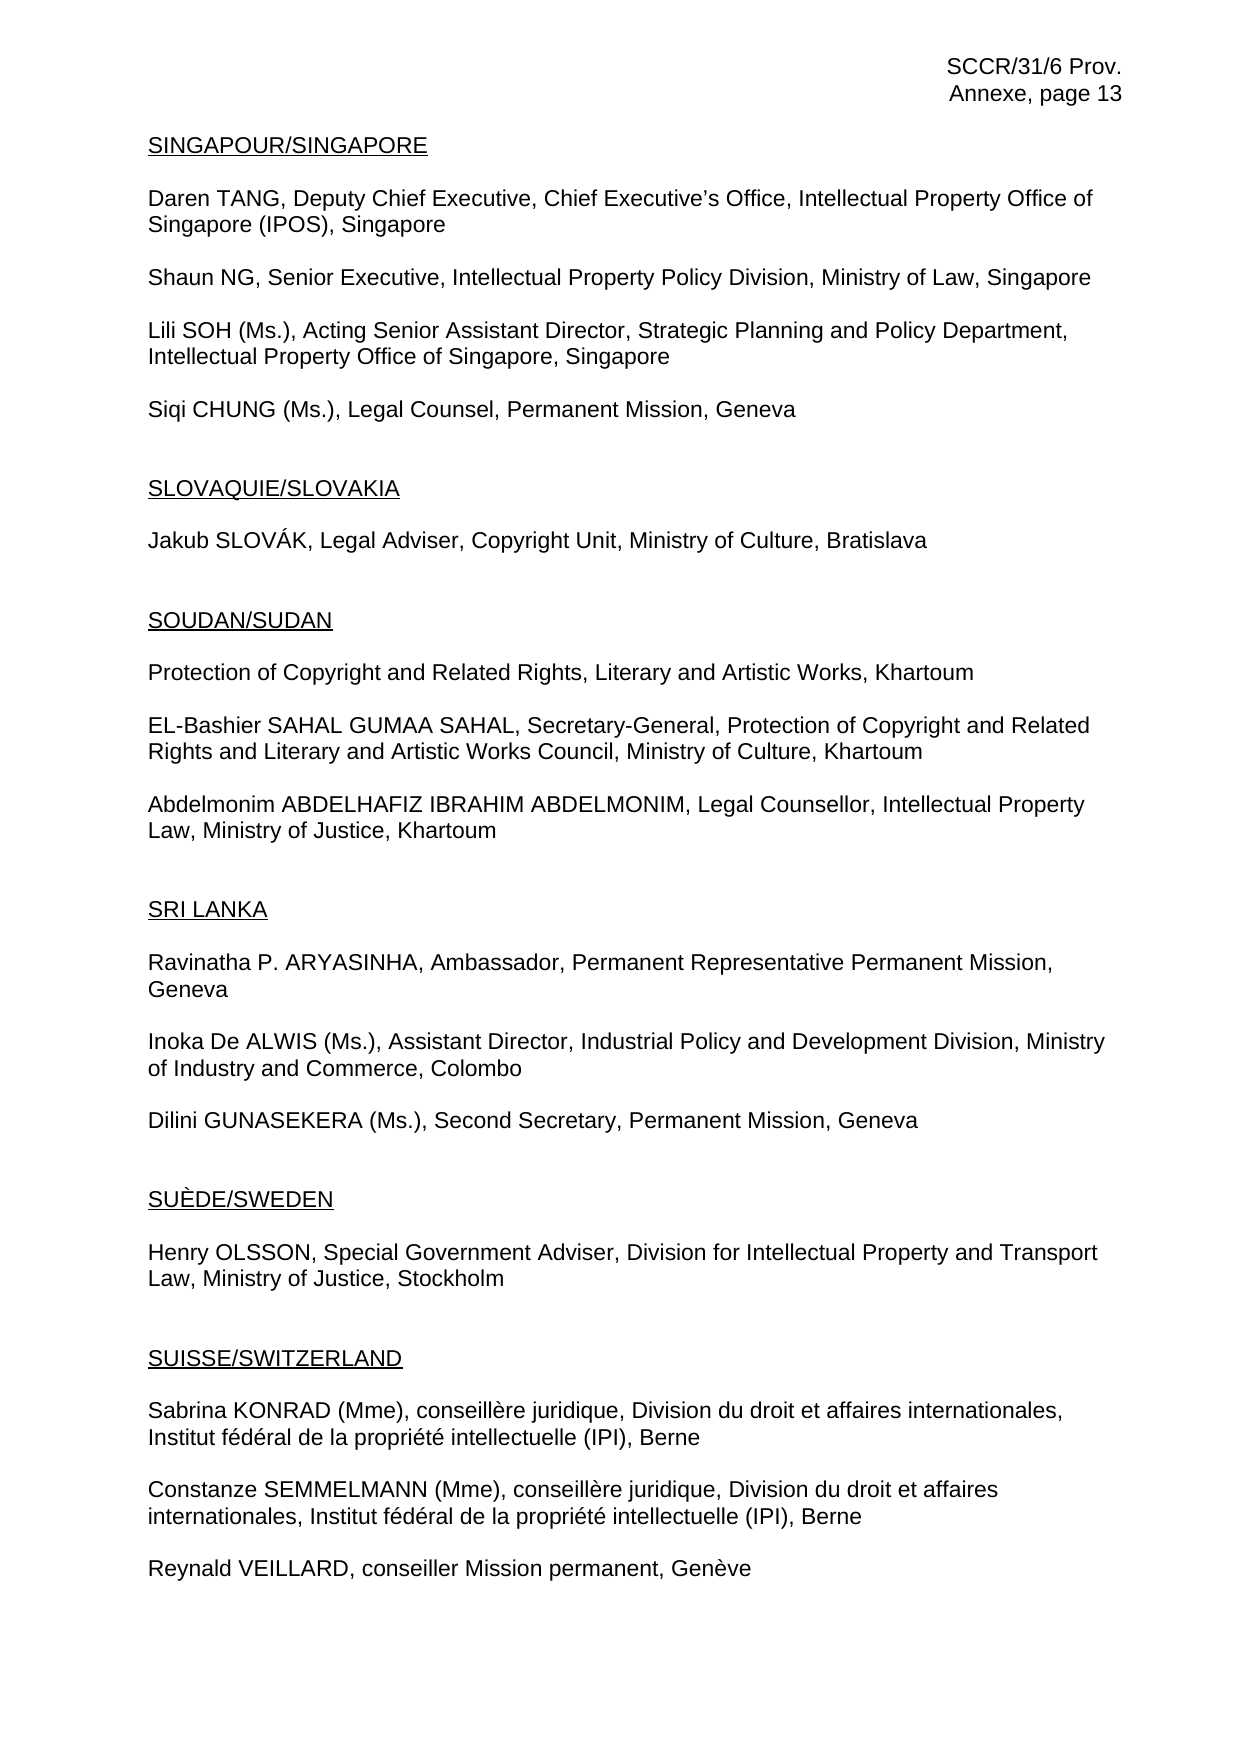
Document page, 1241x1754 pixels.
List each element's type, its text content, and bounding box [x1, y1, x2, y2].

text Reynald VEILLARD, conseiller Mission permanent, Genève [148, 1555, 1122, 1582]
text Inoka De ALWIS (Ms.), Assistant Director, Industrial Policy and Development Division, Ministry of Industry and Commerce, Colombo [148, 1028, 1122, 1081]
text SRI LANKA [148, 896, 1122, 923]
text Sabrina KONRAD (Mme), conseillère juridique, Division du droit et affaires internationales, Institut fédéral de la propriété intellectuelle (IPI), Berne [148, 1397, 1122, 1450]
text Abdelmonim ABDELHAFIZ IBRAHIM ABDELMONIM, Legal Counsellor, Intellectual Property Law, Ministry of Justice, Khartoum [148, 791, 1122, 844]
text Dilini GUNASEKERA (Ms.), Second Secretary, Permanent Mission, Geneva [148, 1107, 1122, 1134]
text SUÈDE/SWEDEN [148, 1186, 1122, 1213]
text SLOVAQUIE/SLOVAKIA [148, 475, 1122, 501]
text SUISSE/SWITZERLAND [148, 1344, 1122, 1371]
text Daren TANG, Deputy Chief Executive, Chief Executive’s Office, Intellectual Property Office of Singapore (IPOS), Singapore [148, 185, 1122, 238]
text Jakub SLOVÁK, Legal Adviser, Copyright Unit, Ministry of Culture, Bratislava [148, 527, 1122, 554]
text EL-Bashier SAHAL GUMAA SAHAL, Secretary-General, Protection of Copyright and Related Rights and Literary and Artistic Works Council, Ministry of Culture, Khartoum [148, 712, 1122, 765]
text Lili SOH (Ms.), Acting Senior Assistant Director, Strategic Planning and Policy Department, Intellectual Property Office of Singapore, Singapore [148, 317, 1122, 369]
text Protection of Copyright and Related Rights, Literary and Artistic Works, Khartoum [148, 659, 1122, 686]
text SINGAPOUR/SINGAPORE [148, 132, 1122, 158]
text Henry OLSSON, Special Government Adviser, Division for Intellectual Property and Transport Law, Ministry of Justice, Stockholm [148, 1239, 1122, 1292]
text Ravinatha P. ARYASINHA, Ambassador, Permanent Representative Permanent Mission, Geneva [148, 949, 1122, 1002]
text Constanze SEMMELMANN (Mme), conseillère juridique, Division du droit et affaires internationales, Institut fédéral de la propriété intellectuelle (IPI), Berne [148, 1476, 1122, 1529]
text Shaun NG, Senior Executive, Intellectual Property Policy Division, Ministry of Law, Singapore [148, 264, 1122, 290]
text SOUDAN/SUDAN [148, 607, 1122, 633]
text Siqi CHUNG (Ms.), Legal Counsel, Permanent Mission, Geneva [148, 396, 1122, 422]
